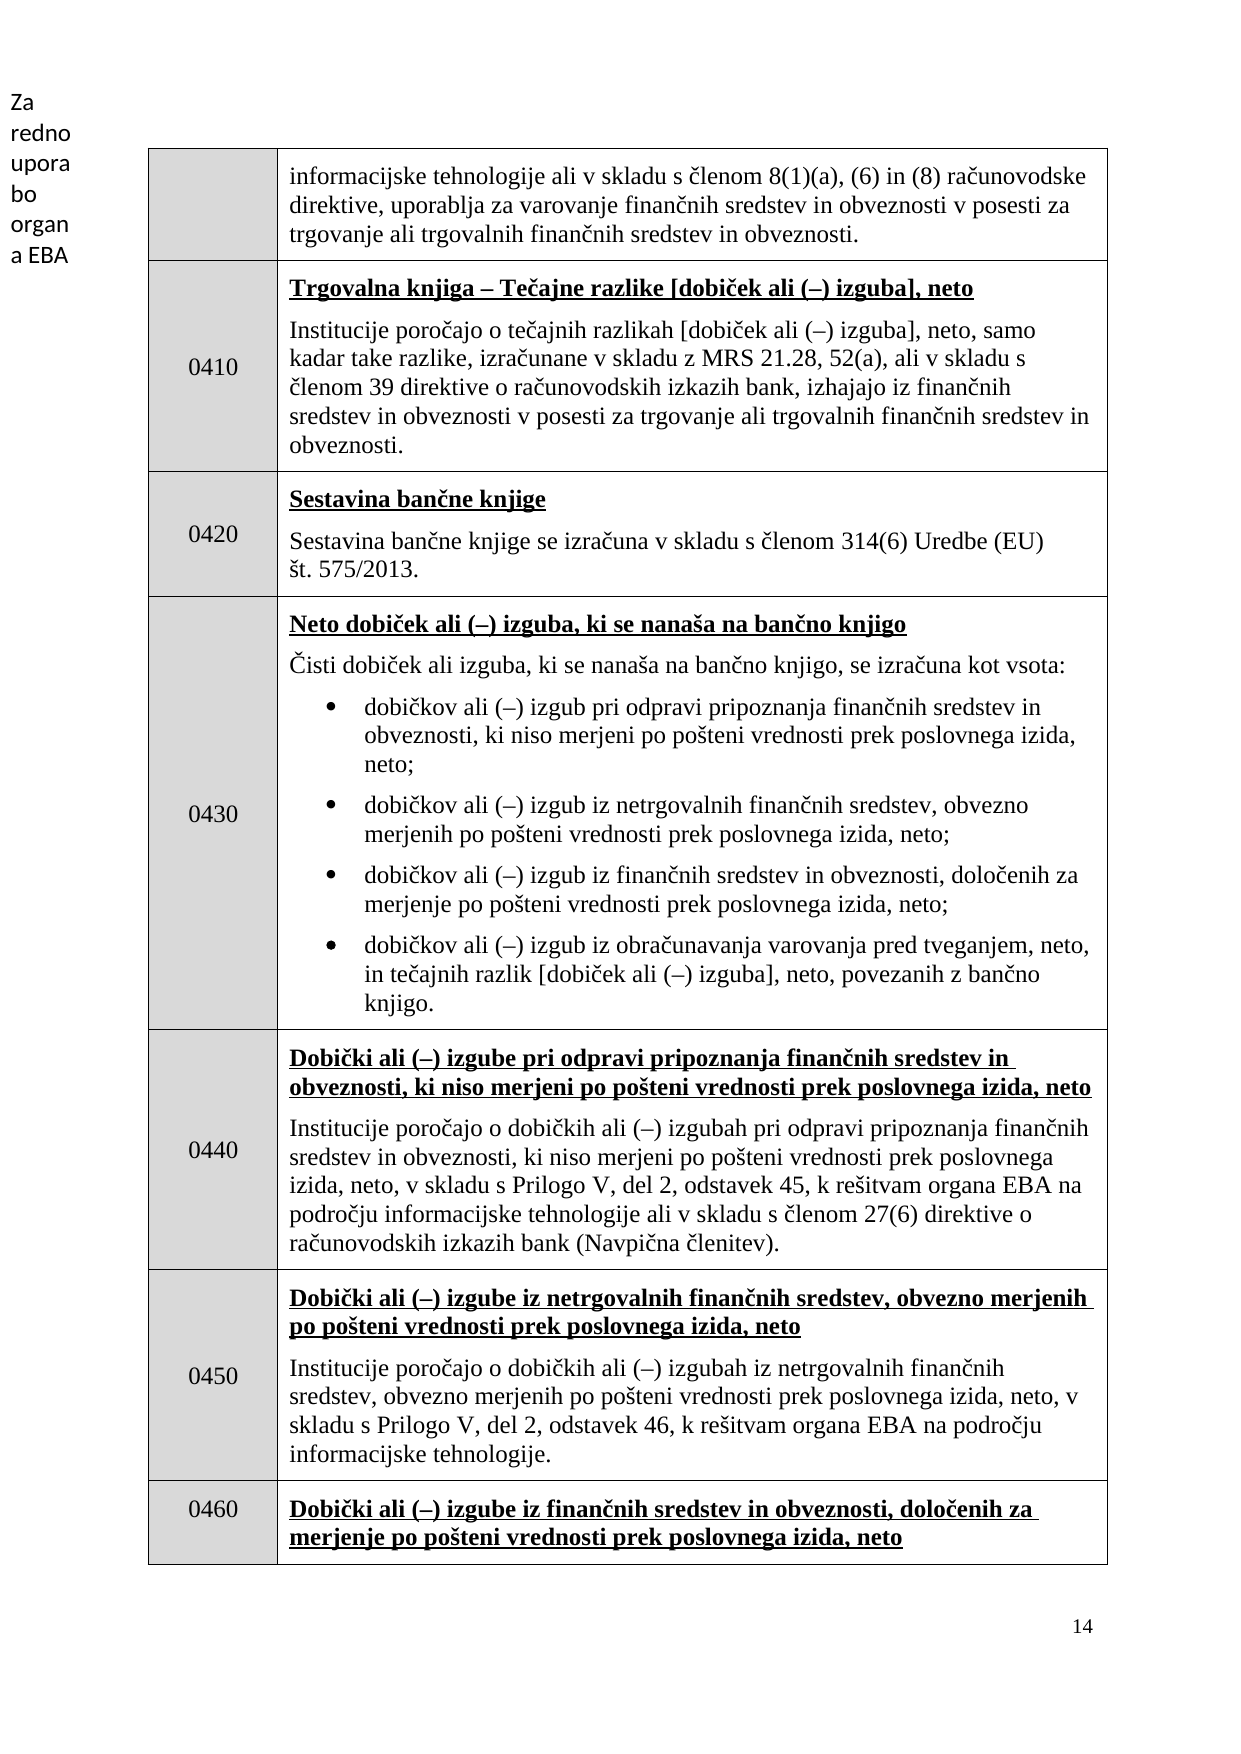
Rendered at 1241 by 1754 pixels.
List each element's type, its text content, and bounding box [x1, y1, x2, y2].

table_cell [278, 149, 1107, 260]
table_cell Neto dobiček ali (–) izguba, ki se nanaša na bančno knjigo Čisti dobiček ali izguba, ki se nanaša na bančno knjigo, se izračuna kot vsota: dobičkov ali (–) izgub pri odpravi pripoznanja finančnih sredstev in obveznosti, ki niso merjeni po pošteni vrednosti prek poslovnega izida, neto; dobičkov ali (–) izgub iz netrgovalnih finančnih sredstev, obvezno merjenih po pošteni vrednosti prek poslovnega izida, neto; dobičkov ali (–) izgub iz finančnih sredstev in obveznosti, določenih za merjenje po pošteni vrednosti prek poslovnega izida, neto; dobičkov ali (–) izgub iz obračunavanja varovanja pred tveganjem, neto, in tečajnih razlik [dobiček ali (–) izguba], neto, povezanih z bančno knjigo. [278, 597, 1107, 1029]
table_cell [278, 1481, 1107, 1564]
table_cell 0400 [149, 149, 277, 260]
table_cell Dobički ali (–) izgube pri odpravi pripoznanja finančnih sredstev in obveznosti, ki niso merjeni po pošteni vrednosti prek poslovnega izida, neto Institucije poročajo o dobičkih ali (–) izgubah pri odpravi pripoznanja finančnih sredstev in obveznosti, ki niso merjeni po pošteni vrednosti prek poslovnega izida, neto, v skladu s Prilogo V, del 2, odstavek 45, k rešitvam organa EBA na področju informacijske tehnologije ali v skladu s členom 27(6) direktive o računovodskih izkazih bank (Navpična členitev). [278, 1030, 1107, 1269]
table_cell 0420 [149, 472, 277, 596]
table_cell 0460 [149, 1481, 277, 1564]
table_cell Dobički ali (–) izgube iz netrgovalnih finančnih sredstev, obvezno merjenih po pošteni vrednosti prek poslovnega izida, neto Institucije poročajo o dobičkih ali (–) izgubah iz netrgovalnih finančnih sredstev, obvezno merjenih po pošteni vrednosti prek poslovnega izida, neto, v skladu s Prilogo V, del 2, odstavek 46, k rešitvam organa EBA na področju informacijske tehnologije. [278, 1270, 1107, 1480]
table_cell 0440 [149, 1030, 277, 1269]
table_cell Sestavina bančne knjige Sestavina bančne knjige se izračuna v skladu s členom 314(6) Uredbe (EU) št. 575/2013. [278, 472, 1107, 596]
table_cell Trgovalna knjiga – Tečajne razlike [dobiček ali (–) izguba], neto Institucije poročajo o tečajnih razlikah [dobiček ali (–) izguba], neto, samo kadar take razlike, izračunane v skladu z MRS 21.28, 52(a), ali v skladu s členom 39 direktive o računovodskih izkazih bank, izhajajo iz finančnih sredstev in obveznosti v posesti za trgovanje ali trgovalnih finančnih sredstev in obveznosti. [278, 261, 1107, 471]
table_cell 0450 [149, 1270, 277, 1480]
table_cell 0430 [149, 597, 277, 1029]
table_cell 0410 [149, 261, 277, 471]
